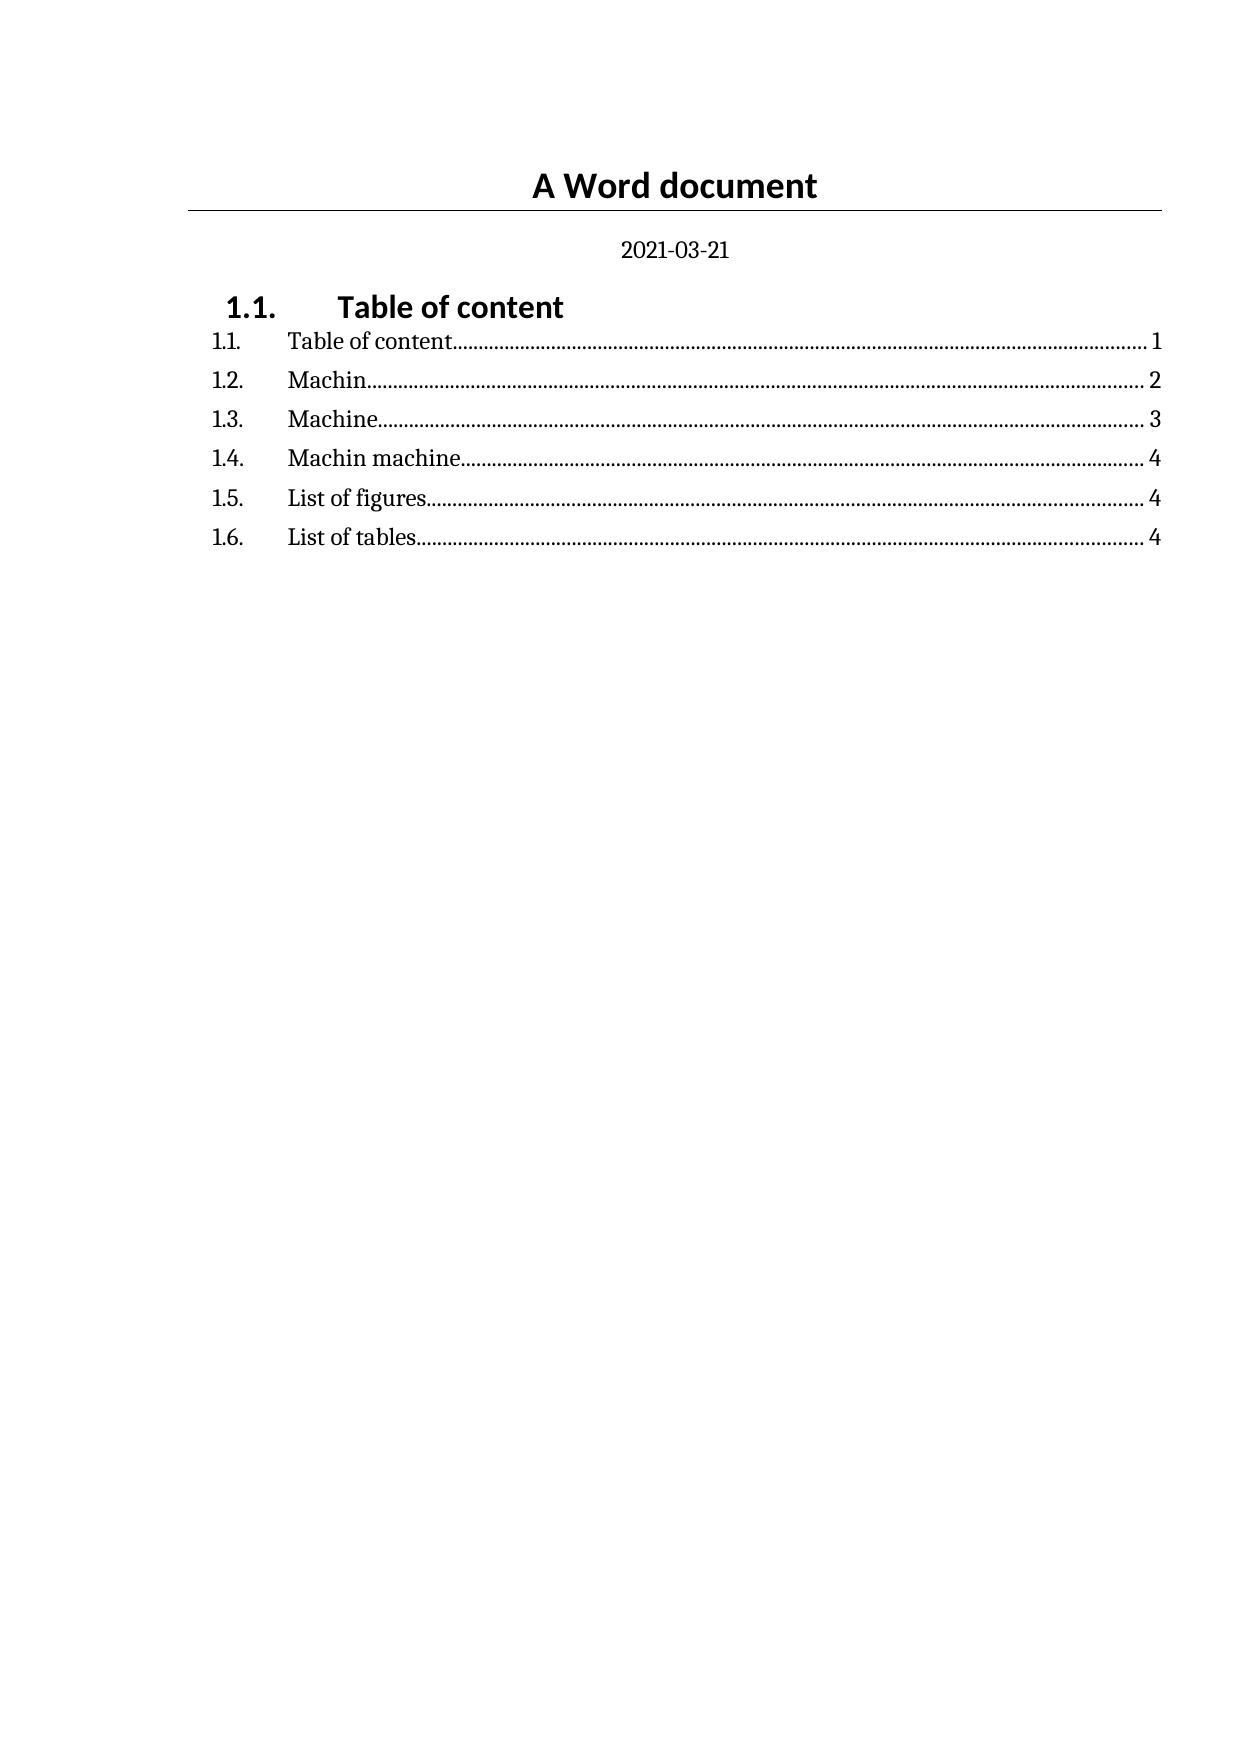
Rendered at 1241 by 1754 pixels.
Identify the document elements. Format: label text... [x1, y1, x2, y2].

text 1.4. Machin machine 4 [212, 444, 1162, 473]
text 2021-03-21 [187, 236, 1162, 265]
text 1.3. Machine 3 [212, 405, 1162, 434]
text 1.1. Table of content 1 [212, 327, 1162, 356]
title A Word document [187, 162, 1162, 211]
text 1.6. List of tables 4 [212, 523, 1162, 551]
text 1.2. Machin 2 [212, 366, 1162, 395]
text 1.5. List of figures 4 [212, 483, 1162, 512]
subtitle Table of content [225, 286, 1162, 327]
